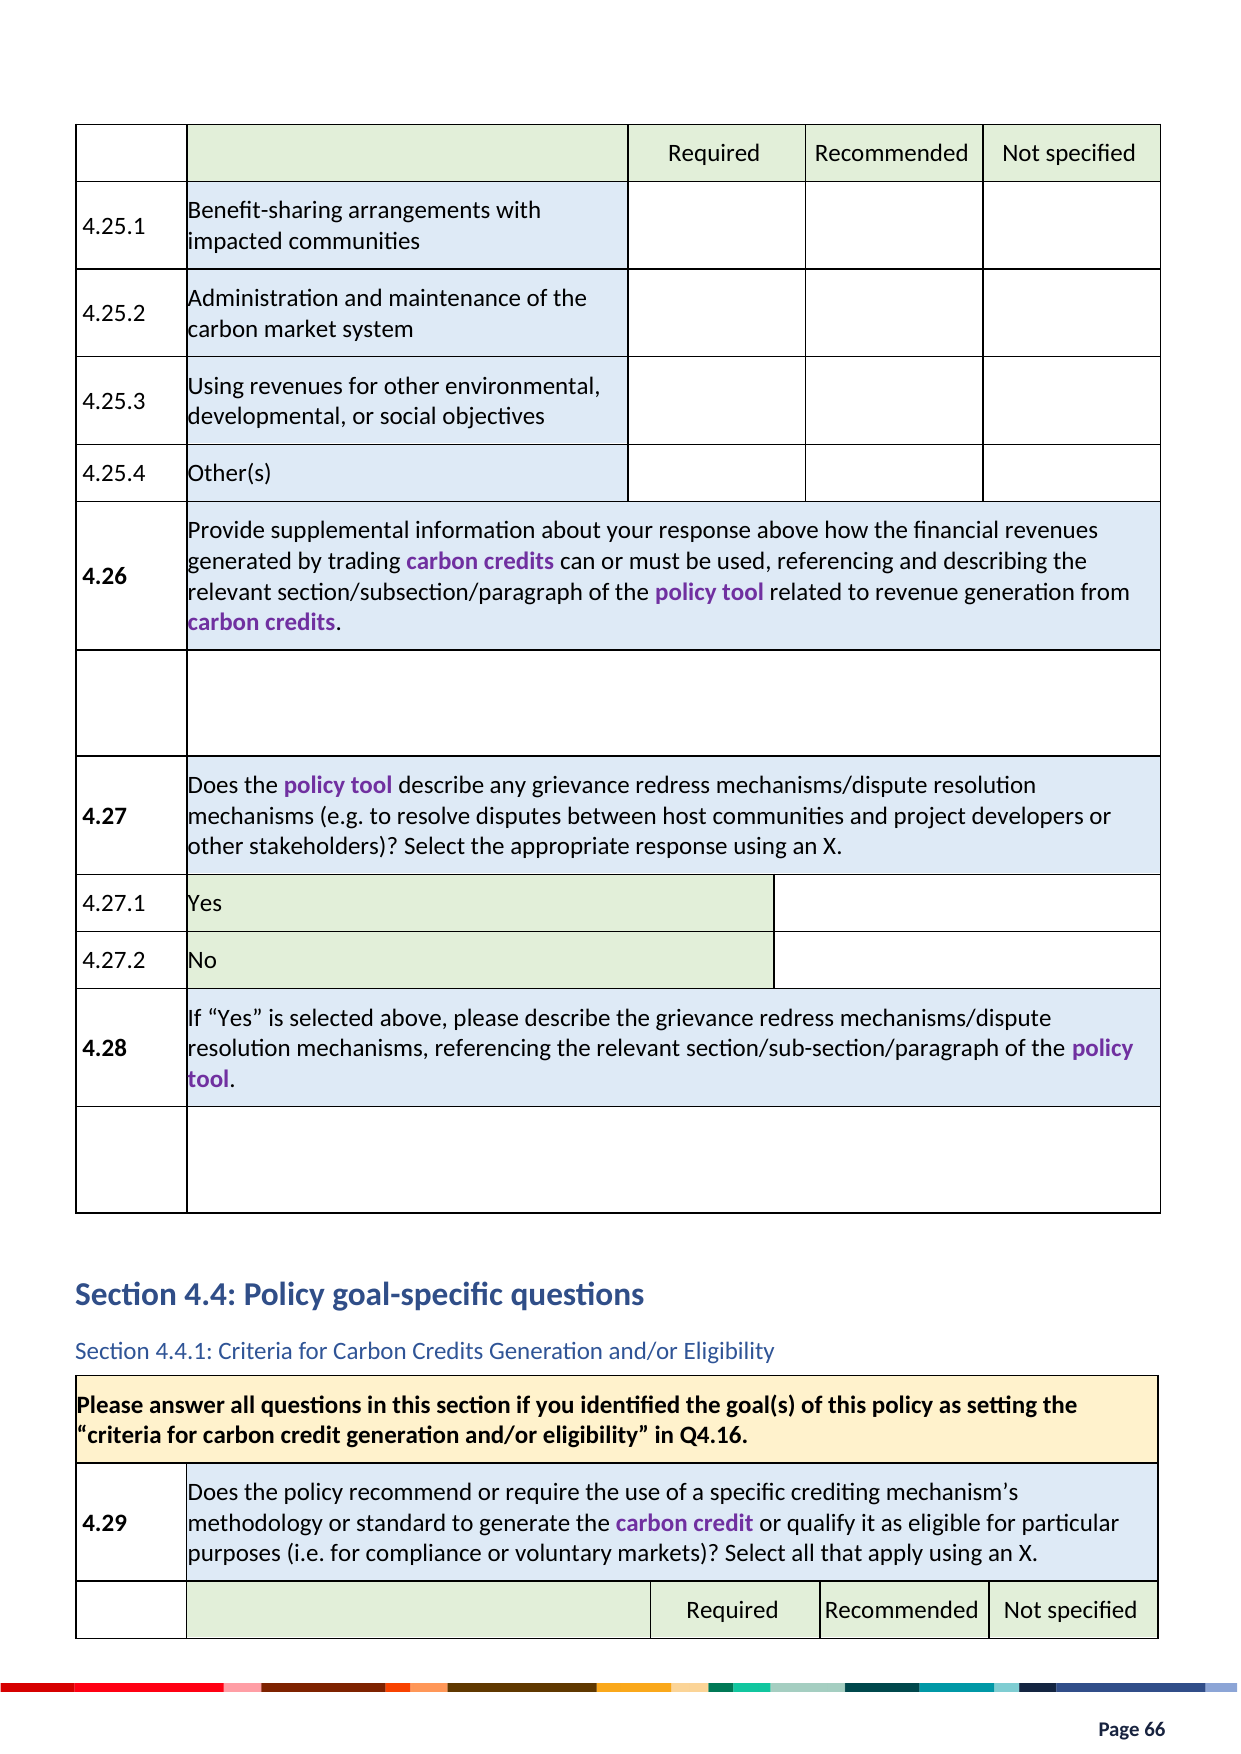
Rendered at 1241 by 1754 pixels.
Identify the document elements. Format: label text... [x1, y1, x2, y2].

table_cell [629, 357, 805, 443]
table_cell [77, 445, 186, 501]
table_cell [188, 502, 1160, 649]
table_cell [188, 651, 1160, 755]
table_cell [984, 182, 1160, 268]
subtitle Section 4.4.1: Criteria for Carbon Credits Generation and/or Eligibility [75, 1331, 1165, 1366]
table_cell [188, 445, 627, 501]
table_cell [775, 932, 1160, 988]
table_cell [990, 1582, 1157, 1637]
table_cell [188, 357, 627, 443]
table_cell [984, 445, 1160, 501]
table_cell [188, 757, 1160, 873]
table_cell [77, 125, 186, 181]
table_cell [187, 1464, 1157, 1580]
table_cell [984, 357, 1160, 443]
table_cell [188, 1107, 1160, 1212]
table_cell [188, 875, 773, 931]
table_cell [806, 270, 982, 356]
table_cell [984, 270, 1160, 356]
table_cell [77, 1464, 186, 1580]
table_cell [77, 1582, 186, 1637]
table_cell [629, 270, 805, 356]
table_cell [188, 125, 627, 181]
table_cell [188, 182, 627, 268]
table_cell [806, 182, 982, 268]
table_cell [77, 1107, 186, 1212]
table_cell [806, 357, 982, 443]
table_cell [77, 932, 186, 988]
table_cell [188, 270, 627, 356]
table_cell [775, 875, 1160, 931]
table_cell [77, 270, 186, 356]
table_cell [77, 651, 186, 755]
picture [0, 1683, 1236, 1692]
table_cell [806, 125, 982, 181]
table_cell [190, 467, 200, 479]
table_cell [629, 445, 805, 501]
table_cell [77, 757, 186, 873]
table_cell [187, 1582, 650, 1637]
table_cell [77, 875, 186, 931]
subtitle Section 4.4: Policy goal-specific questions [75, 1273, 1165, 1314]
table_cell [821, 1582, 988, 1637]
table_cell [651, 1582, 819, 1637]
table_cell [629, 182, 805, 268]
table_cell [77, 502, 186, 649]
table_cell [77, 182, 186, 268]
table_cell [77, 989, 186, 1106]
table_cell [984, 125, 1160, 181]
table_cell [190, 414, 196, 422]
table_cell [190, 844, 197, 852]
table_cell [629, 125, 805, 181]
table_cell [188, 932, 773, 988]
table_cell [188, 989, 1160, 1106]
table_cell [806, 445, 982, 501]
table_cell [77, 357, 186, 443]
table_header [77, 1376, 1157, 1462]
